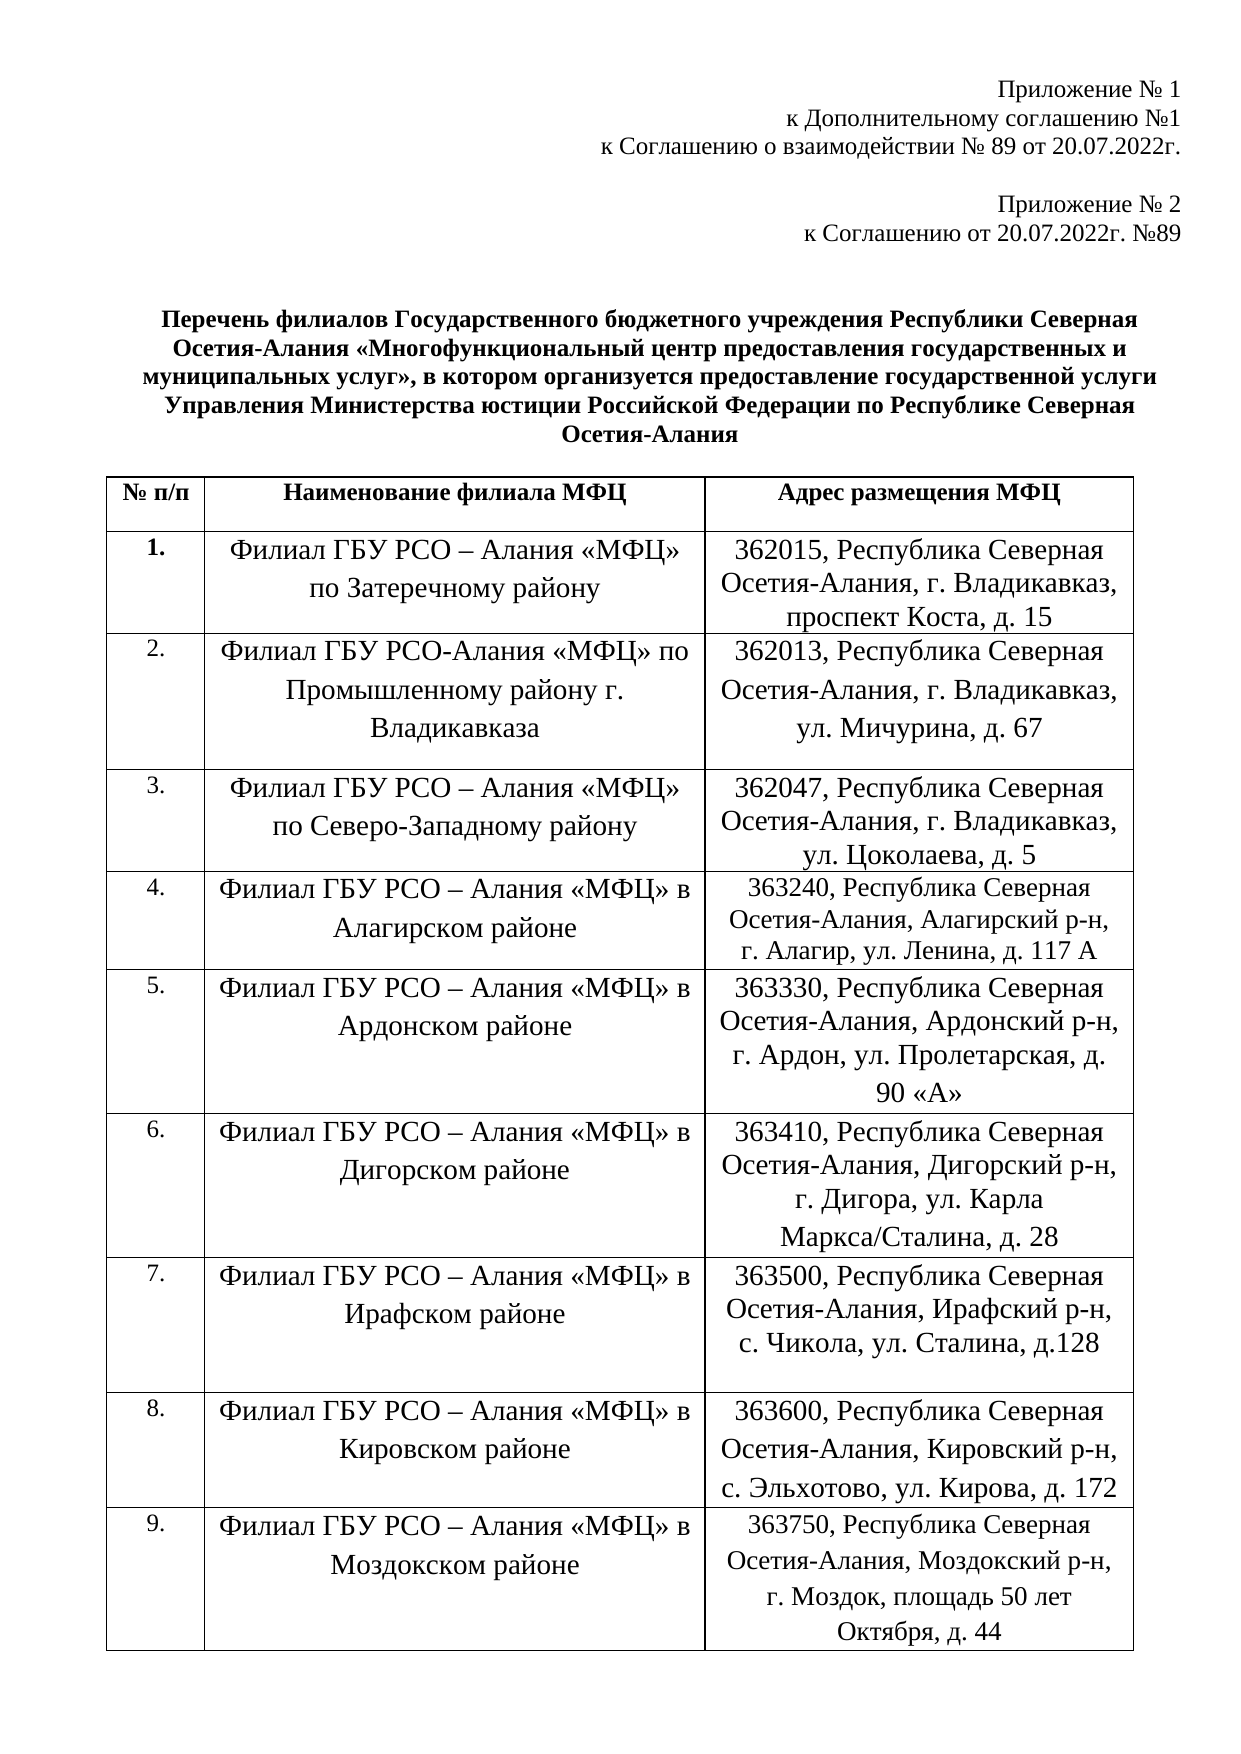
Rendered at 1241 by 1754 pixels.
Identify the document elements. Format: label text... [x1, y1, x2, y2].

table_header Адрес размещения МФЦ [706, 478, 1133, 531]
table_cell 363600, Республика Северная Осетия-Алания, Кировский р-н, с. Эльхотово, ул. Кирова, д. 172 [706, 1393, 1133, 1507]
table_cell 5. [107, 970, 204, 1113]
table_cell Филиал ГБУ РСО – Алания «МФЦ» по Северо-Западному району [205, 770, 704, 871]
table_cell 3. [107, 770, 204, 871]
table_cell 363750, Республика Северная Осетия-Алания, Моздокский р-н, г. Моздок, площадь 50 лет Октября, д. 44 [706, 1508, 1133, 1650]
table_cell Филиал ГБУ РСО – Алания «МФЦ» в Кировском районе [205, 1393, 704, 1507]
table_cell 9. [107, 1508, 204, 1650]
text к Соглашению от 20.07.2022г. №89 [118, 218, 1181, 246]
text к Дополнительному соглашению №1 [118, 103, 1181, 131]
table_cell 362013, Республика Северная Осетия-Алания, г. Владикавказ, ул. Мичурина, д. 67 [706, 634, 1133, 769]
table_cell Филиал ГБУ РСО – Алания «МФЦ» в Ардонском районе [205, 970, 704, 1113]
text Перечень филиалов Государственного бюджетного учреждения Республики Северная Осетия-Алания «Многофункциональный центр предоставления государственных и муниципальных услуг», в котором организуется предоставление государственной услуги Управления Министерства юстиции Российской Федерации по Республике Северная Осетия-Алания [118, 304, 1181, 448]
table_cell 1. [107, 532, 204, 632]
table_cell 8. [107, 1393, 204, 1507]
table_cell 363500, Республика Северная Осетия-Алания, Ирафский р-н, с. Чикола, ул. Cталина, д.128 [706, 1258, 1133, 1392]
table_cell 7. [107, 1258, 204, 1392]
table_cell 362015, Республика Северная Осетия-Алания, г. Владикавказ, проспект Коста, д. 15 [706, 532, 1133, 632]
table_cell Филиал ГБУ РСО-Алания «МФЦ» по Промышленному району г. Владикавказа [205, 634, 704, 769]
table_header № п/п [107, 478, 204, 531]
table_cell Филиал ГБУ РСО – Алания «МФЦ» в Алагирском районе [205, 872, 704, 969]
table_cell 363410, Республика Северная Осетия-Алания, Дигорский р-н, г. Дигора, ул. Карла Маркса/Сталина, д. 28 [706, 1114, 1133, 1257]
table_cell Филиал ГБУ РСО – Алания «МФЦ» по Затеречному району [205, 532, 704, 632]
table_header Наименование филиала МФЦ [205, 478, 704, 531]
table_cell 4. [107, 872, 204, 969]
table_cell 2. [107, 634, 204, 769]
text Приложение № 1 [118, 74, 1181, 103]
table_cell Филиал ГБУ РСО – Алания «МФЦ» в Моздокском районе [205, 1508, 704, 1650]
table_cell 363330, Республика Северная Осетия-Алания, Ардонский р-н, г. Ардон, ул. Пролетарская, д. 90 «А» [706, 970, 1133, 1113]
text к Соглашению о взаимодействии № 89 от 20.07.2022г. [118, 131, 1181, 160]
table_cell 362047, Республика Северная Осетия-Алания, г. Владикавказ, ул. Цоколаева, д. 5 [706, 770, 1133, 871]
table_cell 6. [107, 1114, 204, 1257]
table_cell Филиал ГБУ РСО – Алания «МФЦ» в Ирафском районе [205, 1258, 704, 1392]
table_cell 363240, Республика Северная Осетия-Алания, Алагирский р-н, г. Алагир, ул. Ленина, д. 117 А [706, 872, 1133, 969]
table_cell Филиал ГБУ РСО – Алания «МФЦ» в Дигорском районе [205, 1114, 704, 1257]
text Приложение № 2 [118, 189, 1181, 218]
